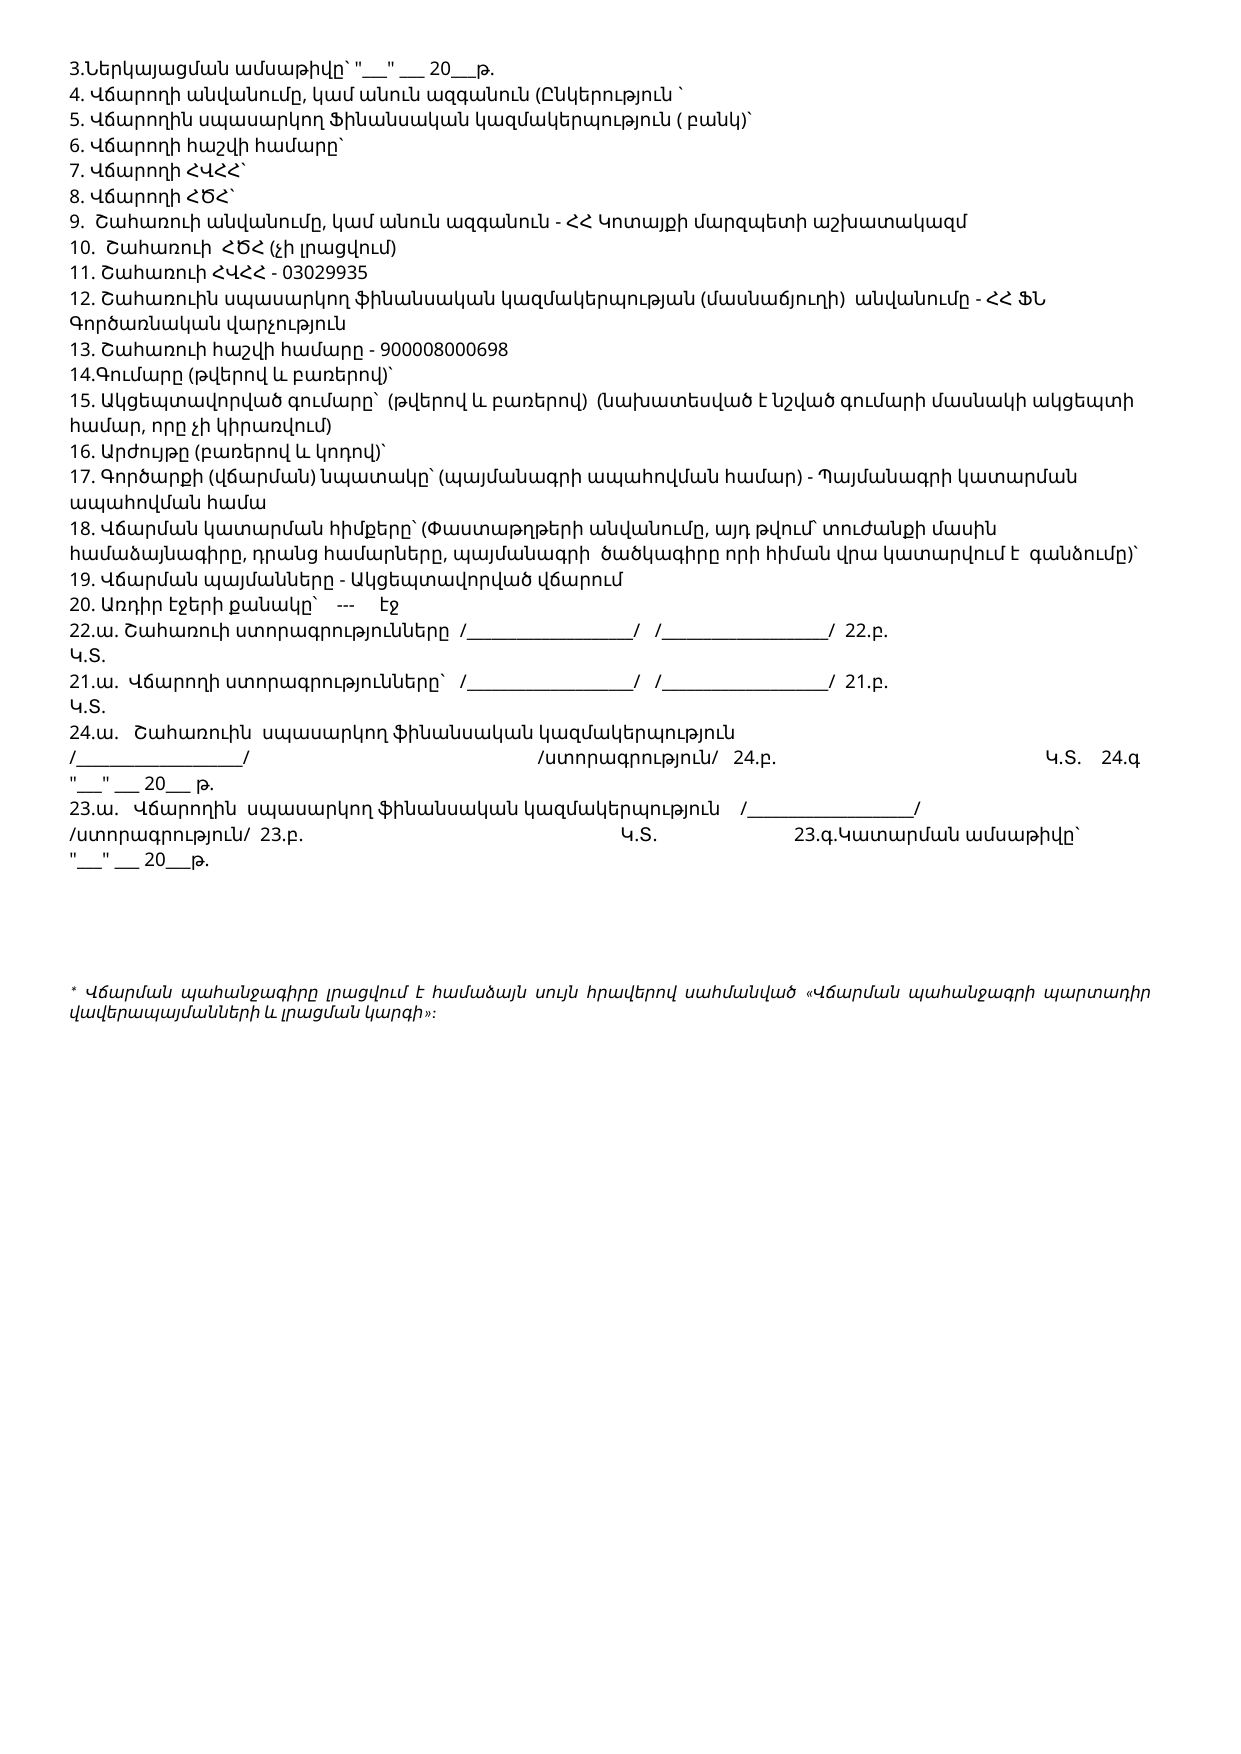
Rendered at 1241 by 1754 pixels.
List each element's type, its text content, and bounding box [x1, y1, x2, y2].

text * Վճարման պահանջագիրը լրացվում է համաձայն սույն հրավերով սահմանված «Վճարման պահանջագրի պարտադիր վավերապայմանների և լրացման կարգի»: [69, 982, 1152, 1023]
